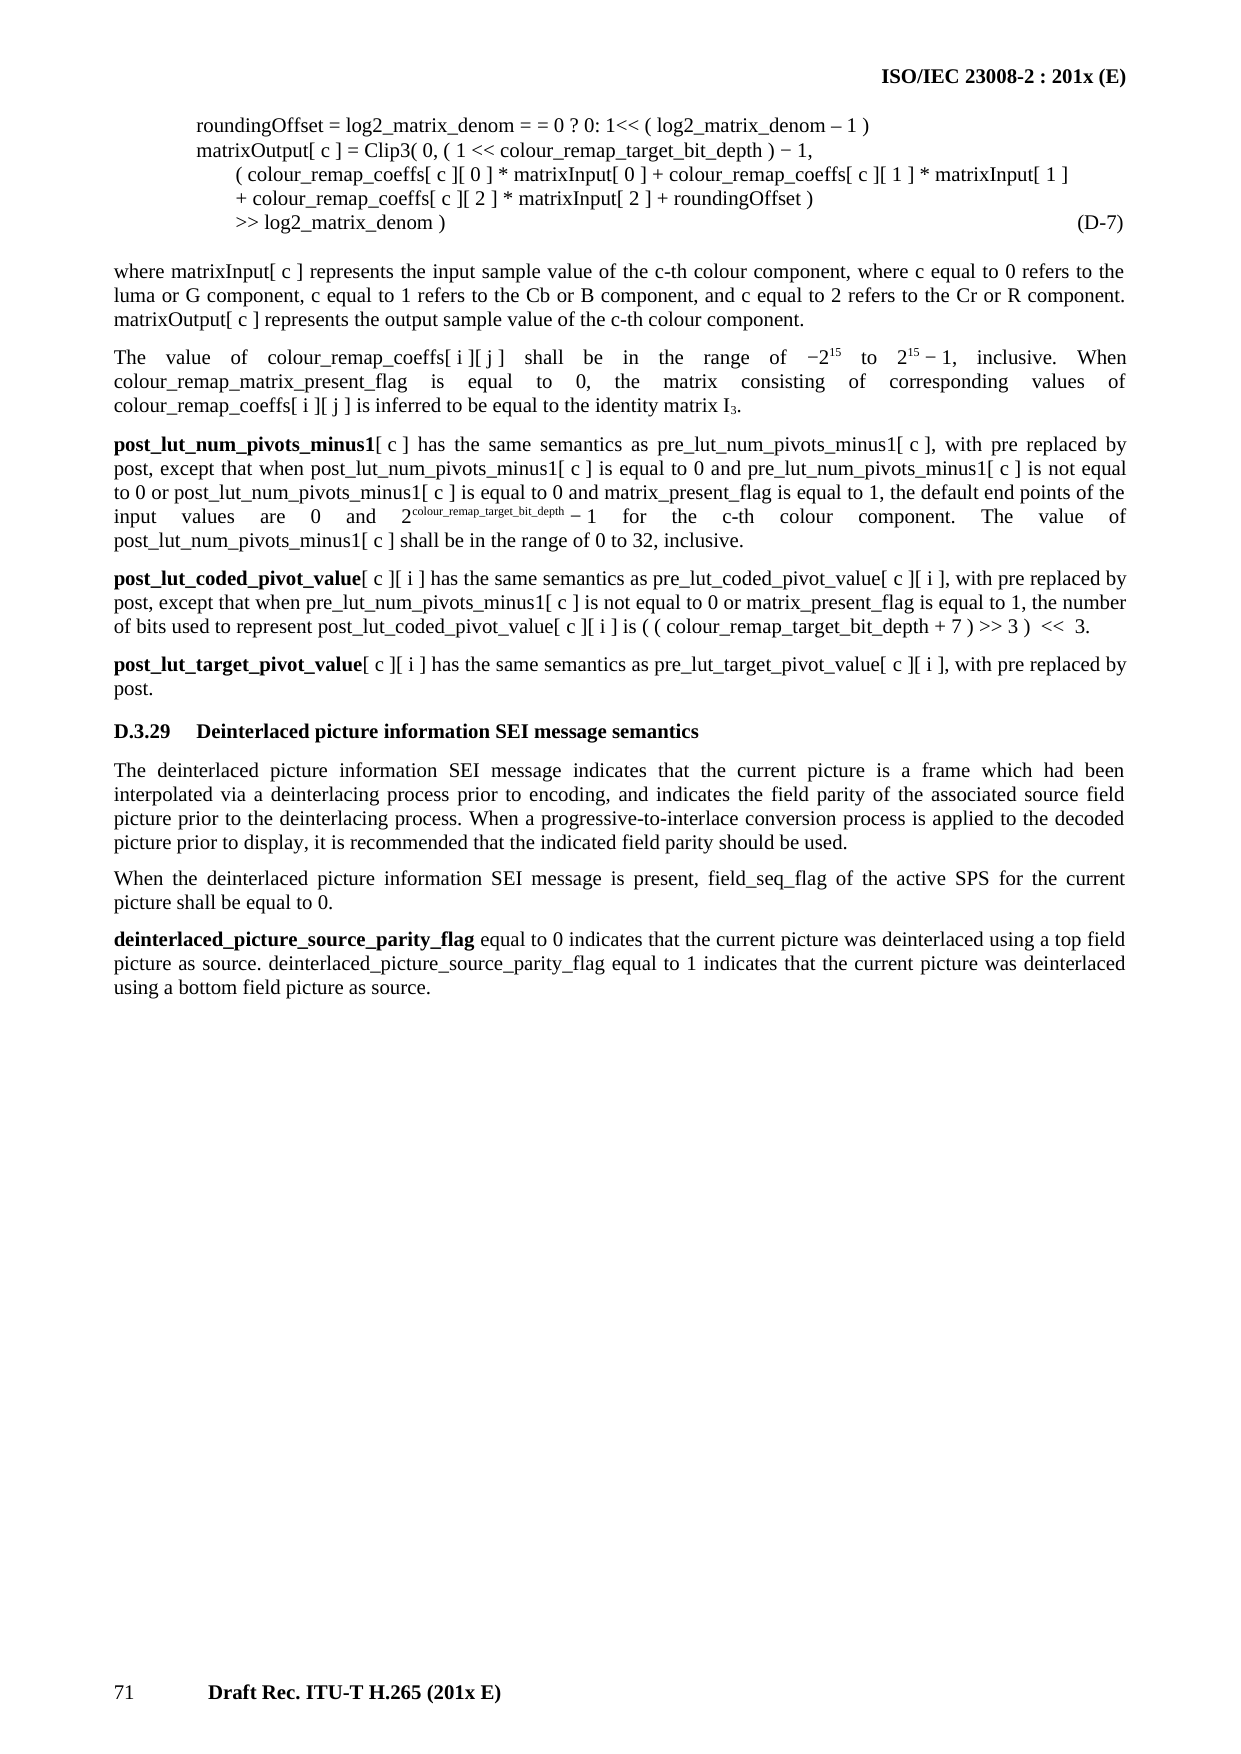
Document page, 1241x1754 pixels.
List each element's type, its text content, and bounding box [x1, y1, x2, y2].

text The value of colour_remap_coeffs[ i ][ j ] shall be in the range of −215 to 215 − 1, inclusive. When colour_remap_matrix_present_flag is equal to 0, the matrix consisting of corresponding values of colour_remap_coeffs[ i ][ j ] is inferred to be equal to the identity matrix I3. [113, 345, 1127, 417]
text D.3.29 Deinterlaced picture information SEI message semantics [113, 719, 1127, 743]
text roundingOffset = log2_matrix_denom = = 0 ? 0: 1<< ( log2_matrix_denom – 1 ) matrixOutput[ c ] = Clip3( 0, ( 1 << colour_remap_target_bit_depth ) − 1, ( colour_remap_coeffs[ c ][ 0 ] * matrixInput[ 0 ] + colour_remap_coeffs[ c ][ 1 ] * matrixInput[ 1 ] + colour_remap_coeffs[ c ][ 2 ] * matrixInput[ 2 ] + roundingOffset ) >> log2_matrix_denom ) (D-7) [196, 113, 1127, 234]
text post_lut_target_pivot_value[ c ][ i ] has the same semantics as pre_lut_target_pivot_value[ c ][ i ], with pre replaced by post. [113, 652, 1127, 700]
text When the deinterlaced picture information SEI message is present, field_seq_flag of the active SPS for the current picture shall be equal to 0. [113, 866, 1127, 914]
text where matrixInput[ c ] represents the input sample value of the c-th colour component, where c equal to 0 refers to the luma or G component, c equal to 1 refers to the Cb or B component, and c equal to 2 refers to the Cr or R component. matrixOutput[ c ] represents the output sample value of the c-th colour component. [113, 259, 1127, 331]
text deinterlaced_picture_source_parity_flag equal to 0 indicates that the current picture was deinterlaced using a top field picture as source. deinterlaced_picture_source_parity_flag equal to 1 indicates that the current picture was deinterlaced using a bottom field picture as source. [113, 927, 1127, 999]
text post_lut_coded_pivot_value[ c ][ i ] has the same semantics as pre_lut_coded_pivot_value[ c ][ i ], with pre replaced by post, except that when pre_lut_num_pivots_minus1[ c ] is not equal to 0 or matrix_present_flag is equal to 1, the number of bits used to represent post_lut_coded_pivot_value[ c ][ i ] is ( ( colour_remap_target_bit_depth + 7 ) >> 3 ) << 3. [113, 566, 1127, 638]
text The deinterlaced picture information SEI message indicates that the current picture is a frame which had been interpolated via a deinterlacing process prior to encoding, and indicates the field parity of the associated source field picture prior to the deinterlacing process. When a progressive-to-interlace conversion process is applied to the decoded picture prior to display, it is recommended that the indicated field parity should be used. [113, 757, 1127, 854]
text post_lut_num_pivots_minus1[ c ] has the same semantics as pre_lut_num_pivots_minus1[ c ], with pre replaced by post, except that when post_lut_num_pivots_minus1[ c ] is equal to 0 and pre_lut_num_pivots_minus1[ c ] is not equal to 0 or post_lut_num_pivots_minus1[ c ] is equal to 0 and matrix_present_flag is equal to 1, the default end points of the input values are 0 and 2colour_remap_target_bit_depth − 1 for the c-th colour component. The value of post_lut_num_pivots_minus1[ c ] shall be in the range of 0 to 32, inclusive. [113, 431, 1127, 552]
